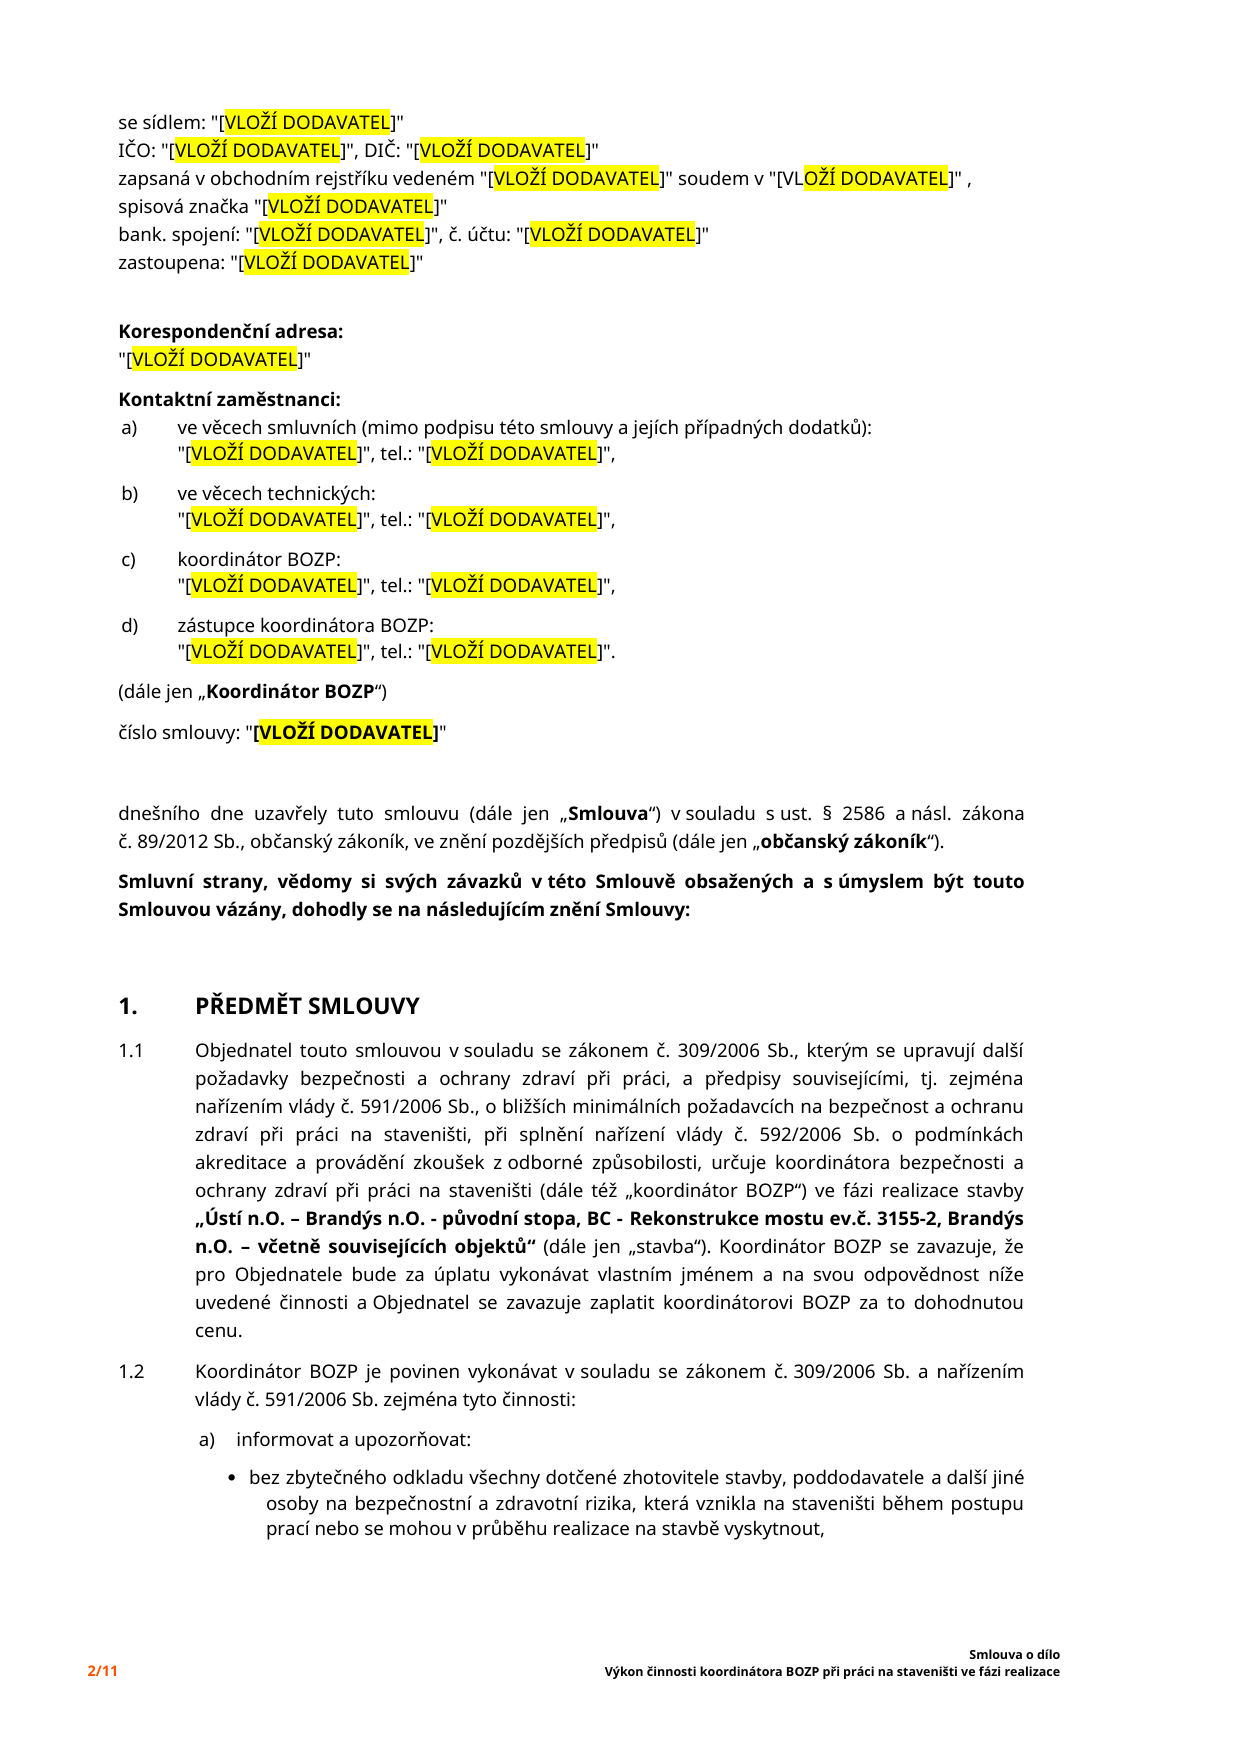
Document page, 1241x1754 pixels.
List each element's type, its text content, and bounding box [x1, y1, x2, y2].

text zastoupena: "[VLOŽÍ DODAVATEL]" [118, 249, 244, 275]
list zástupce koordinátora BOZP: [121, 613, 1024, 638]
text zastoupena: "[VLOŽÍ DODAVATEL]" [409, 249, 1024, 275]
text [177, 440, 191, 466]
text číslo smlouvy: "[VLOŽÍ DODAVATEL]" [433, 719, 1024, 745]
text "[VLOŽÍ DODAVATEL]", tel.: "[VLOŽÍ DODAVATEL]", [597, 440, 1024, 466]
text Koordinátor BOZP je povinen vykonávat v souladu se zákonem č. 309/2006 Sb. a nařízením vlády č. 591/2006 Sb. zejména tyto činnosti: [118, 1358, 1024, 1411]
text "[VLOŽÍ DODAVATEL]", tel.: "[VLOŽÍ DODAVATEL]". [597, 638, 1024, 664]
text se sídlem: "[VLOŽÍ DODAVATEL]" [118, 109, 225, 135]
text Korespondenční adresa: [118, 318, 1024, 343]
text Kontaktní zaměstnanci: [118, 386, 1024, 412]
text Smluvní strany, vědomy si svých závazků v této Smlouvě obsažených a s úmyslem být touto Smlouvou vázány, dohodly se na následujícím znění Smlouvy: [118, 869, 1024, 922]
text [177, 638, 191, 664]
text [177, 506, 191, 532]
text IČO: "[VLOŽÍ DODAVATEL]", DIČ: "[VLOŽÍ DODAVATEL]" [585, 137, 1024, 163]
text (dále jen „Koordinátor BOZP“) [118, 679, 1024, 704]
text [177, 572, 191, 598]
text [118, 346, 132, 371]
text číslo smlouvy: "[VLOŽÍ DODAVATEL]" [118, 719, 259, 745]
list bez zbytečného odkladu všechny dotčené zhotovitele stavby, poddodavatele a další jiné osoby na bezpečnostní a zdravotní rizika, která vznikla na staveništi během postupu prací nebo se mohou v průběhu realizace na stavbě vyskytnout, [228, 1464, 1024, 1541]
text bank. spojení: "[VLOŽÍ DODAVATEL]", č. účtu: "[VLOŽÍ DODAVATEL]" [695, 221, 1024, 247]
list ve věcech technických: [121, 481, 1024, 506]
text PŘEDMĚT SMLOUVY [118, 990, 1024, 1022]
text dnešního dne uzavřely tuto smlouvu (dále jen „Smlouva“) v souladu s ust. § 2586 a násl. zákona č. 89/2012 Sb., občanský zákoník, ve znění pozdějších předpisů (dále jen „občanský zákoník“). [118, 800, 1024, 854]
text "[VLOŽÍ DODAVATEL]", tel.: "[VLOŽÍ DODAVATEL]", [597, 506, 1024, 532]
text spisová značka "[VLOŽÍ DODAVATEL]" [118, 193, 268, 219]
text Objednatel touto smlouvou v souladu se zákonem č. 309/2006 Sb., kterým se upravují další požadavky bezpečnosti a ochrany zdraví při práci, a předpisy souvisejícími, tj. zejména nařízením vlády č. 591/2006 Sb., o bližších minimálních požadavcích na bezpečnost a ochranu zdraví při práci na staveništi, při splnění nařízení vlády č. 592/2006 Sb. o podmínkách akreditace a provádění zkoušek z odborné způsobilosti, určuje koordinátora bezpečnosti a ochrany zdraví při práci na staveništi (dále též „koordinátor BOZP“) ve fázi realizace stavby „Ústí n.O. – Brandýs n.O. - původní stopa, BC - Rekonstrukce mostu ev.č. 3155-2, Brandýs n.O. – včetně souvisejících objektů“ (dále jen „stavba“). Koordinátor BOZP se zavazuje, že pro Objednatele bude za úplatu vykonávat vlastním jménem a na svou odpovědnost níže uvedené činnosti a Objednatel se zavazuje zaplatit koordinátorovi BOZP za to dohodnutou cenu. [118, 1037, 1024, 1343]
list koordinátor BOZP: [121, 547, 1024, 572]
list informovat a upozorňovat: [199, 1426, 1024, 1452]
text spisová značka "[VLOŽÍ DODAVATEL]" [433, 193, 1024, 219]
text se sídlem: "[VLOŽÍ DODAVATEL]" [390, 109, 1024, 135]
text zapsaná v obchodním rejstříku vedeném "[VLOŽÍ DODAVATEL]" soudem v "[VLOŽÍ DODAVATEL]" , [118, 165, 494, 191]
text "[VLOŽÍ DODAVATEL]" [297, 346, 1024, 371]
text "[VLOŽÍ DODAVATEL]", tel.: "[VLOŽÍ DODAVATEL]", [597, 572, 1024, 598]
list ve věcech smluvních (mimo podpisu této smlouvy a jejích případných dodatků): [121, 414, 1024, 440]
